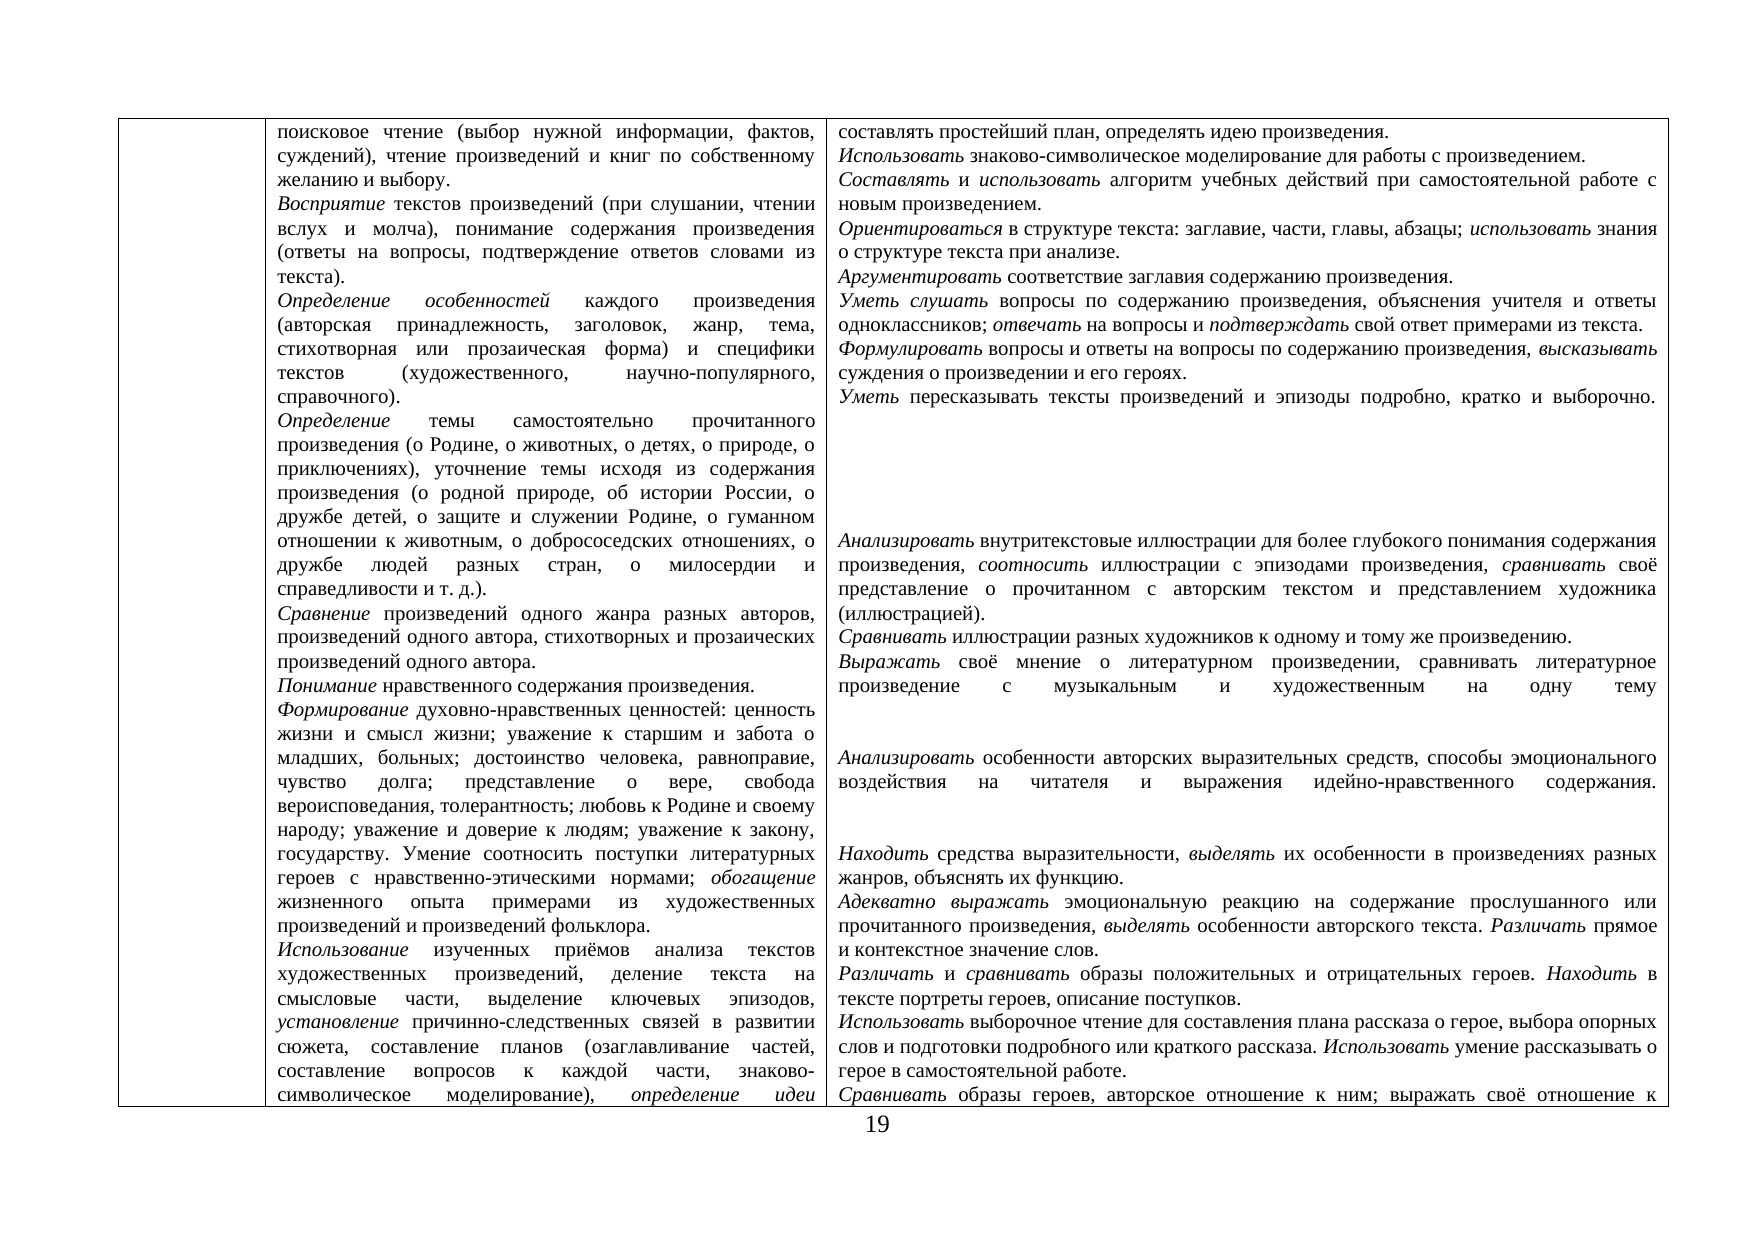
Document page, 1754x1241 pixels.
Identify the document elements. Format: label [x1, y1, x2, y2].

table_cell [827, 119, 1668, 1106]
table_cell [266, 119, 826, 1106]
table_cell [119, 119, 265, 1106]
